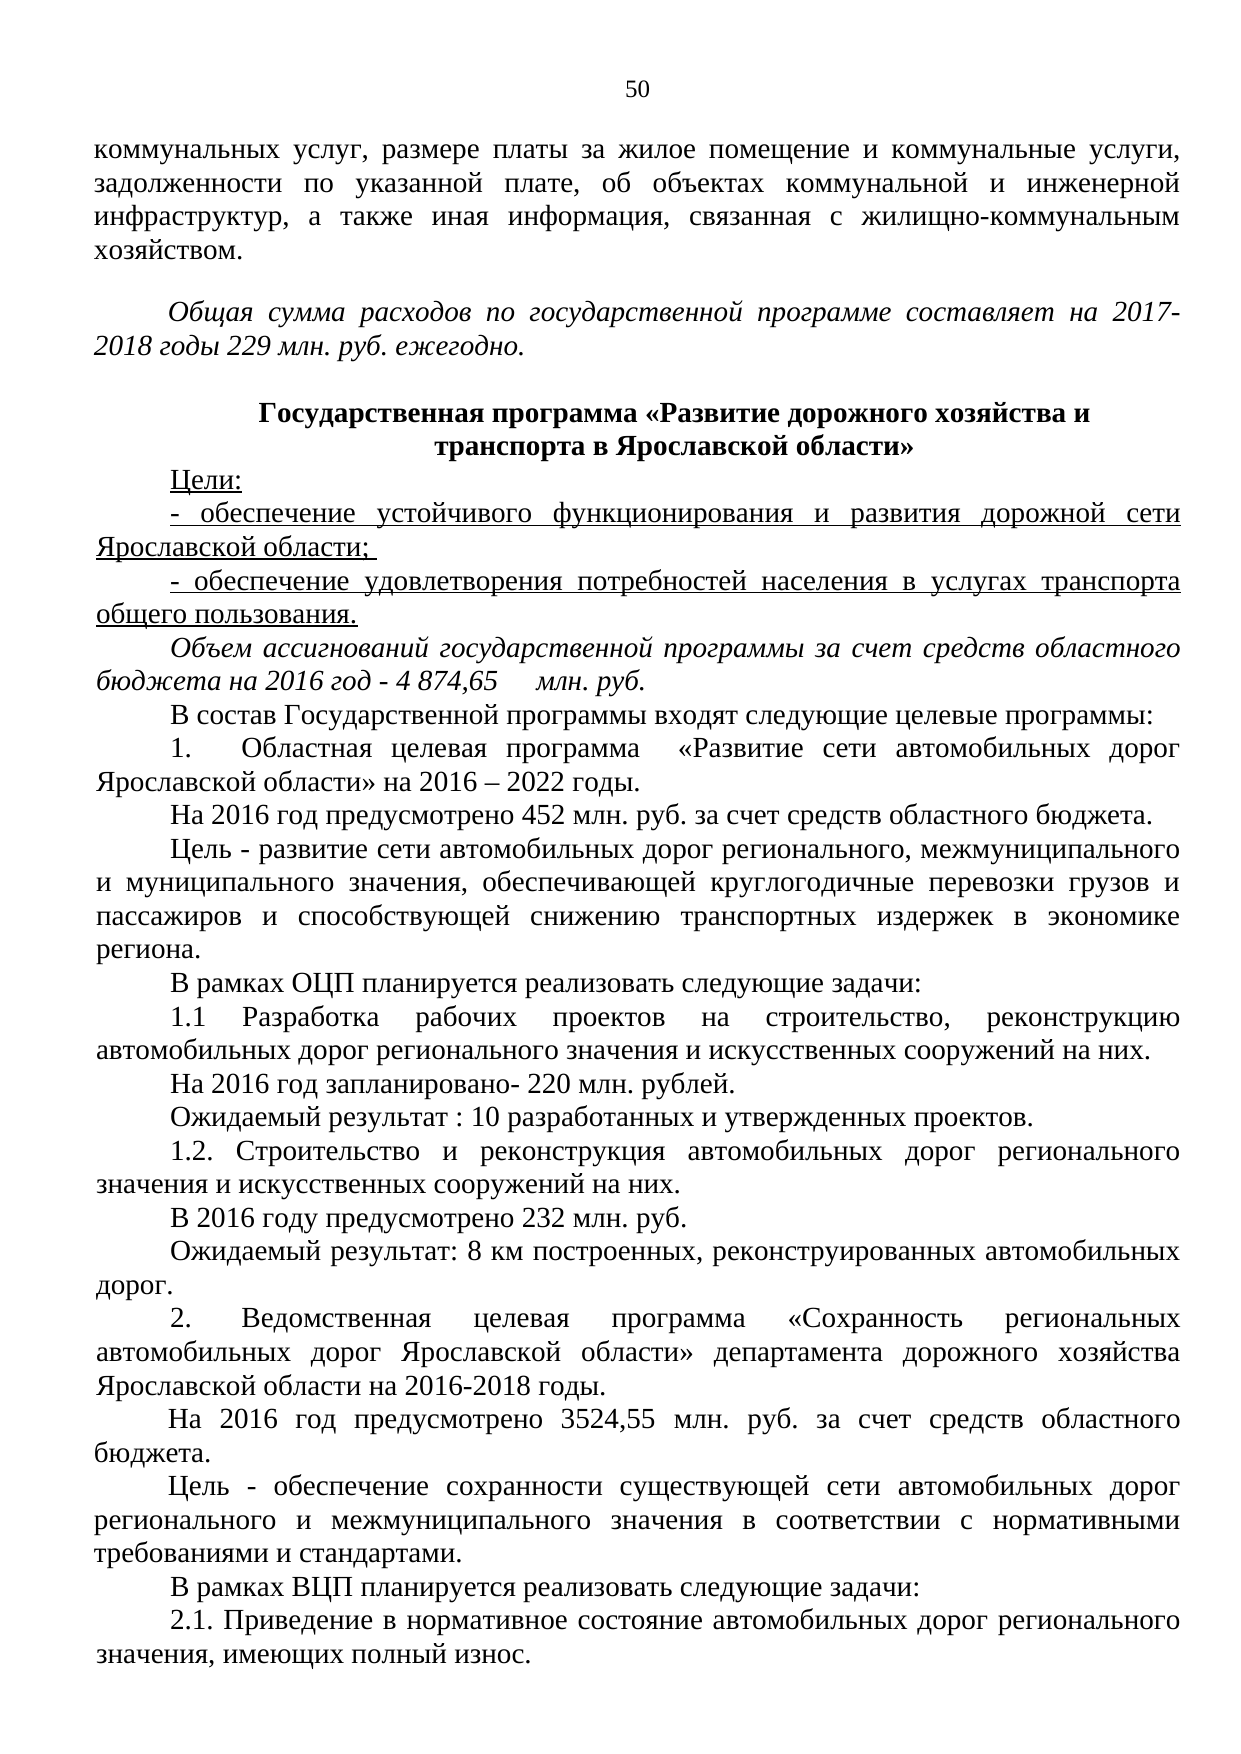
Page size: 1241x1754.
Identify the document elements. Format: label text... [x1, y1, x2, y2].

list Областная целевая программа «Развитие сети автомобильных дорог Ярославской области» на 2016 – 2022 годы. [96, 730, 1181, 797]
text На 2016 год предусмотрено 452 млн. руб. за счет средств областного бюджета. [96, 797, 1181, 831]
text Общая сумма расходов по государственной программе составляет на 2017-2018 годы 229 млн. руб. ежегодно. [94, 294, 1181, 361]
text 2.1. Приведение в нормативное состояние автомобильных дорог регионального значения, имеющих полный износ. [96, 1602, 1181, 1669]
text В рамках ВЦП планируется реализовать следующие задачи: [96, 1569, 1181, 1602]
text На 2016 год предусмотрено 3524,55 млн. руб. за счет средств областного бюджета. [94, 1401, 1181, 1468]
text Цели: [96, 462, 1181, 496]
text 1.2. Строительство и реконструкция автомобильных дорог регионального значения и искусственных сооружений на них. [96, 1133, 1181, 1200]
text В 2016 году предусмотрено 232 млн. руб. [96, 1200, 1181, 1233]
text Ожидаемый результат: 8 км построенных, реконструированных автомобильных дорог. [96, 1233, 1181, 1301]
text Цель - обеспечение сохранности существующей сети автомобильных дорог регионального и межмуниципального значения в соответствии с нормативными требованиями и стандартами. [94, 1468, 1181, 1569]
text Цель - развитие сети автомобильных дорог регионального, межмуниципального и муниципального значения, обеспечивающей круглогодичные перевозки грузов и пассажиров и способствующей снижению транспортных издержек в экономике региона. [96, 831, 1181, 965]
text - обеспечение устойчивого функционирования и развития дорожной сети Ярославской области; [96, 496, 1181, 563]
text Объем ассигнований государственной программы за счет средств областного бюджета на 2016 год - 4 874,65 млн. руб. [96, 630, 1181, 697]
text 1.1 Разработка рабочих проектов на строительство, реконструкцию автомобильных дорог регионального значения и искусственных сооружений на них. [96, 999, 1181, 1066]
text - обеспечение удовлетворения потребностей населения в услугах транспорта общего пользования. [96, 563, 1181, 630]
text Ожидаемый результат : 10 разработанных и утвержденных проектов. [96, 1099, 1181, 1133]
text транспорта в Ярославской области» [94, 428, 1181, 462]
text В рамках ОЦП планируется реализовать следующие задачи: [96, 965, 1181, 999]
list Ведомственная целевая программа «Сохранность региональных автомобильных дорог Ярославской области» департамента дорожного хозяйства Ярославской области на 2016-2018 годы. [96, 1301, 1181, 1401]
text В состав Государственной программы входят следующие целевые программы: [96, 697, 1181, 730]
text На 2016 год запланировано- 220 млн. рублей. [96, 1066, 1181, 1099]
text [94, 131, 1181, 266]
text Государственная программа «Развитие дорожного хозяйства и [94, 395, 1181, 428]
